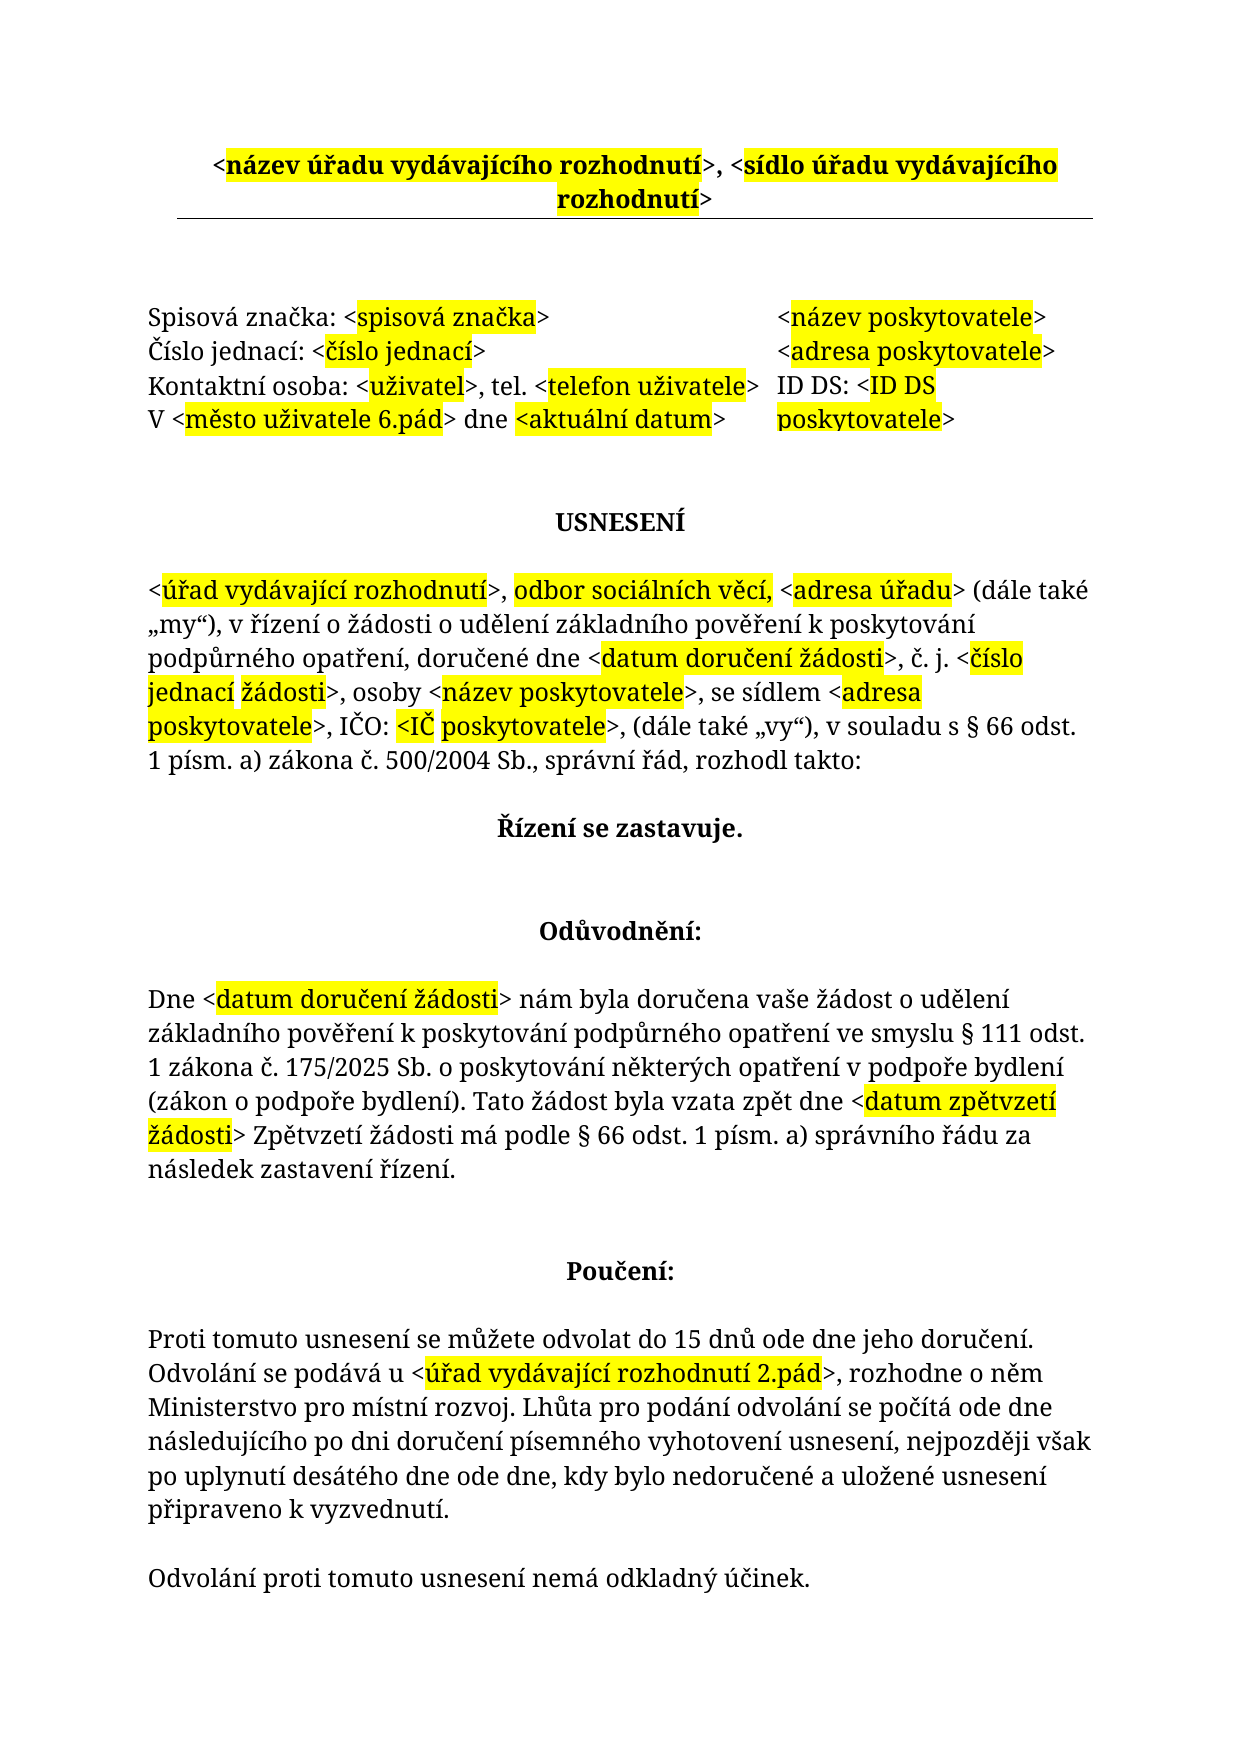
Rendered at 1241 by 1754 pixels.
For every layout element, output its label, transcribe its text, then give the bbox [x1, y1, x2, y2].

text <úřad vydávající rozhodnutí>, odbor sociálních věcí, <adresa úřadu> (dále také „my“), v řízení o žádosti o udělení základního pověření k poskytování podpůrného opatření, doručené dne <datum doručení žádosti>, č. j. <číslo jednací žádosti>, osoby <název poskytovatele>, se sídlem <adresa poskytovatele>, IČO: <IČ poskytovatele>, (dále také „vy“), v souladu s § 66 odst. 1 písm. a) zákona č. 500/2004 Sb., správní řád, rozhodl takto: [148, 572, 1093, 777]
text Řízení se zastavuje. [148, 811, 1093, 845]
text Číslo jednací: <číslo jednací> [148, 334, 325, 368]
text Proti tomuto usnesení se můžete odvolat do 15 dnů ode dne jeho doručení. Odvolání se podává u <úřad vydávající rozhodnutí 2.pád>, rozhodne o něm Ministerstvo pro místní rozvoj. Lhůta pro podání odvolání se počítá ode dne následujícího po dni doručení písemného vyhotovení usnesení, nejpozději však po uplynutí desátého dne ode dne, kdy bylo nedoručené a uložené usnesení připraveno k vyzvednutí. [148, 1322, 1093, 1526]
text Číslo jednací: <číslo jednací> [472, 334, 761, 368]
text Dne <datum doručení žádosti> nám byla doručena vaše žádost o udělení základního pověření k poskytování podpůrného opatření ve smyslu § 111 odst. 1 zákona č. 175/2025 Sb. o poskytování některých opatření v podpoře bydlení (zákon o podpoře bydlení). Tato žádost byla vzata zpět dne <datum zpětvzetí žádosti> Zpětvzetí žádosti má podle § 66 odst. 1 písm. a) správního řádu za následek zastavení řízení. [148, 981, 1093, 1186]
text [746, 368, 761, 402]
text Spisová značka: <spisová značka> [148, 300, 357, 334]
text Kontaktní osoba: <uživatel>, tel. <telefon uživatele> [148, 368, 369, 402]
text <název úřadu vydávajícího rozhodnutí>, <sídlo úřadu vydávajícího rozhodnutí> [177, 148, 1093, 218]
text Odvolání proti tomuto usnesení nemá odkladný účinek. [148, 1560, 1093, 1594]
text Odůvodnění: [148, 913, 1093, 947]
text Poučení: [148, 1254, 1093, 1288]
text Spisová značka: <spisová značka> [536, 300, 761, 334]
text USNESENÍ [148, 504, 1093, 538]
